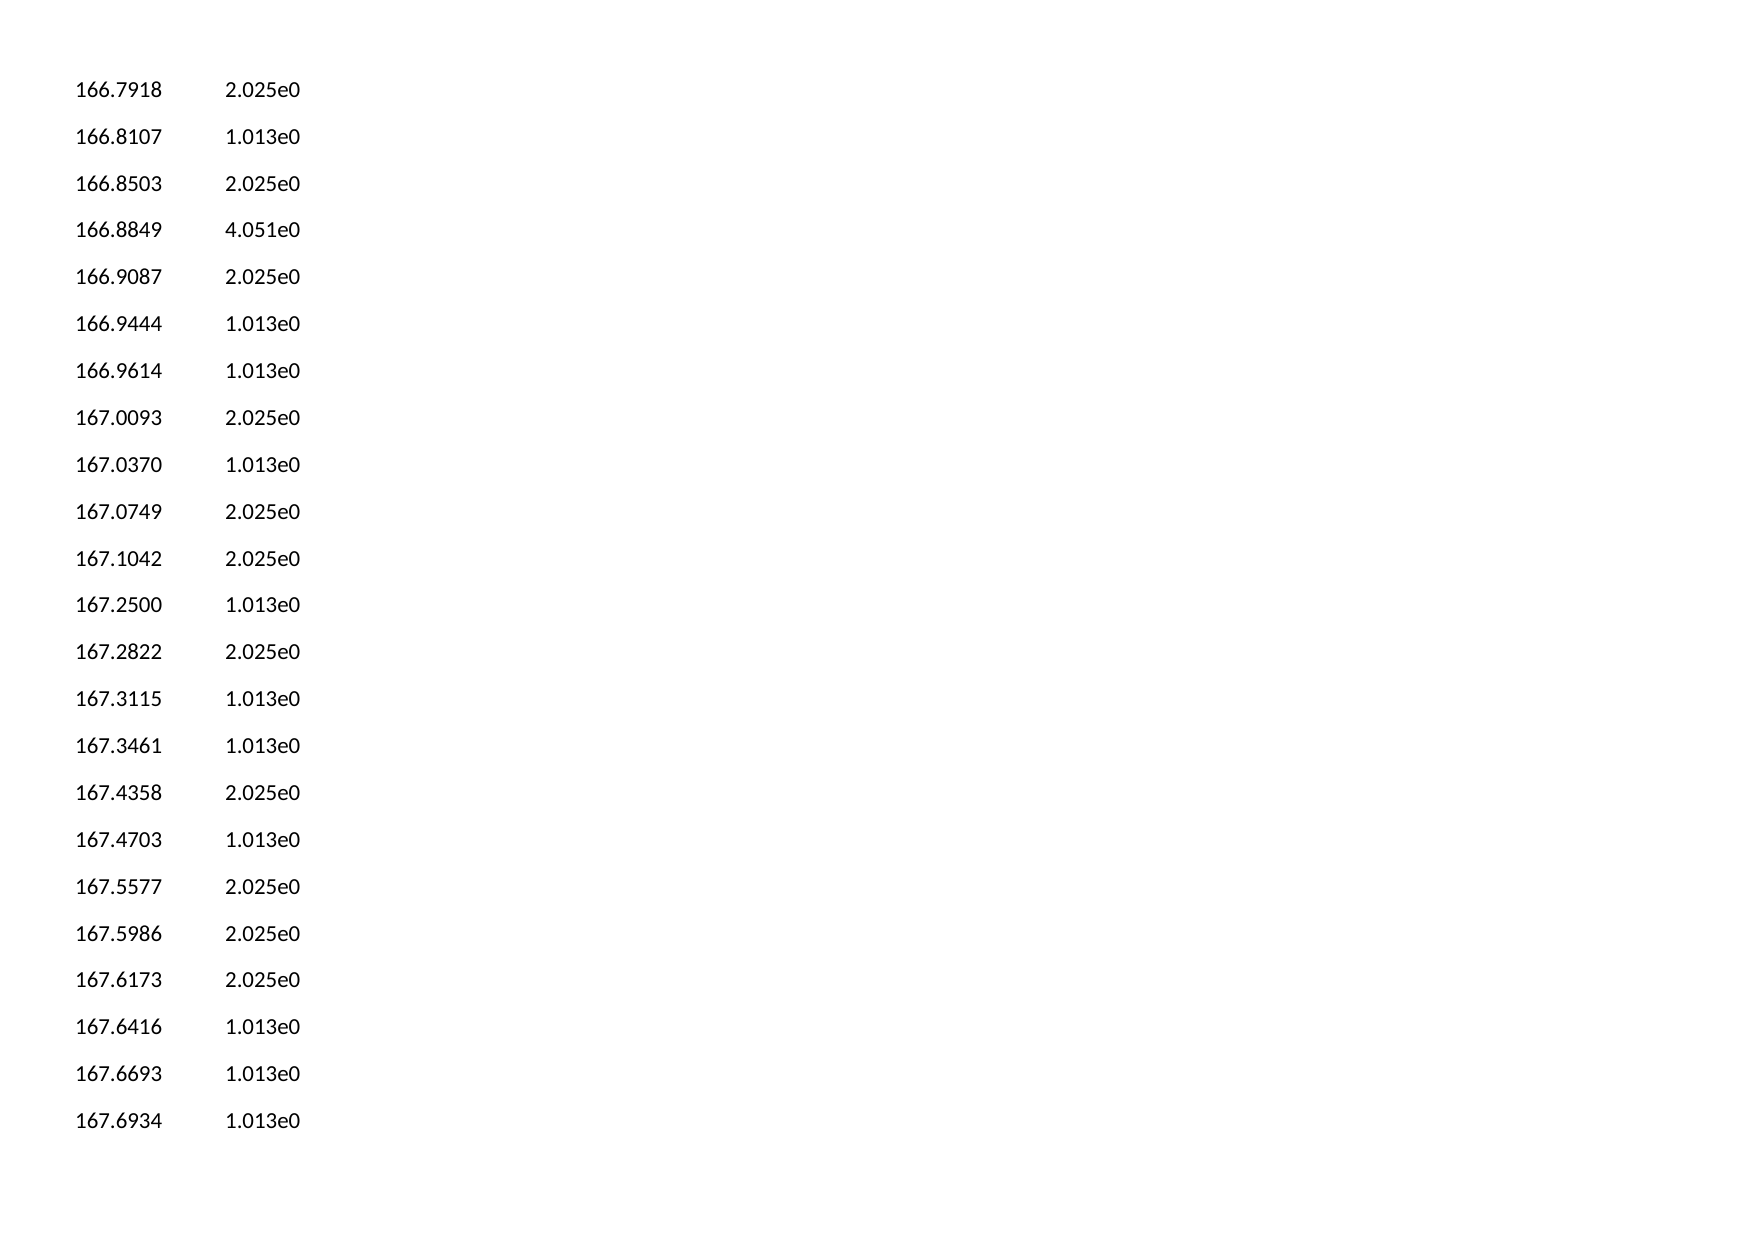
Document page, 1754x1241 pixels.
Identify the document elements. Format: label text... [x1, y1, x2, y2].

text 167.3115 1.013e0 [75, 684, 1679, 712]
text 166.8503 2.025e0 [75, 169, 1679, 197]
text 167.4358 2.025e0 [75, 778, 1679, 806]
text 167.0370 1.013e0 [75, 450, 1679, 478]
text 166.8107 1.013e0 [75, 122, 1679, 150]
text 166.9087 2.025e0 [75, 262, 1679, 291]
text 167.5986 2.025e0 [75, 919, 1679, 947]
text 167.5577 2.025e0 [75, 872, 1679, 900]
text 167.6416 1.013e0 [75, 1012, 1679, 1041]
text 166.8849 4.051e0 [75, 216, 1679, 244]
text 167.4703 1.013e0 [75, 825, 1679, 853]
text 167.1042 2.025e0 [75, 544, 1679, 572]
text 167.6934 1.013e0 [75, 1106, 1679, 1134]
text 166.7918 2.025e0 [75, 75, 1679, 103]
text 167.6693 1.013e0 [75, 1059, 1679, 1087]
text 166.9444 1.013e0 [75, 309, 1679, 337]
text 167.0093 2.025e0 [75, 403, 1679, 431]
text 167.6173 2.025e0 [75, 966, 1679, 994]
text 167.0749 2.025e0 [75, 497, 1679, 525]
text 167.2822 2.025e0 [75, 637, 1679, 666]
text 167.3461 1.013e0 [75, 731, 1679, 759]
text 166.9614 1.013e0 [75, 356, 1679, 384]
text 167.2500 1.013e0 [75, 591, 1679, 619]
